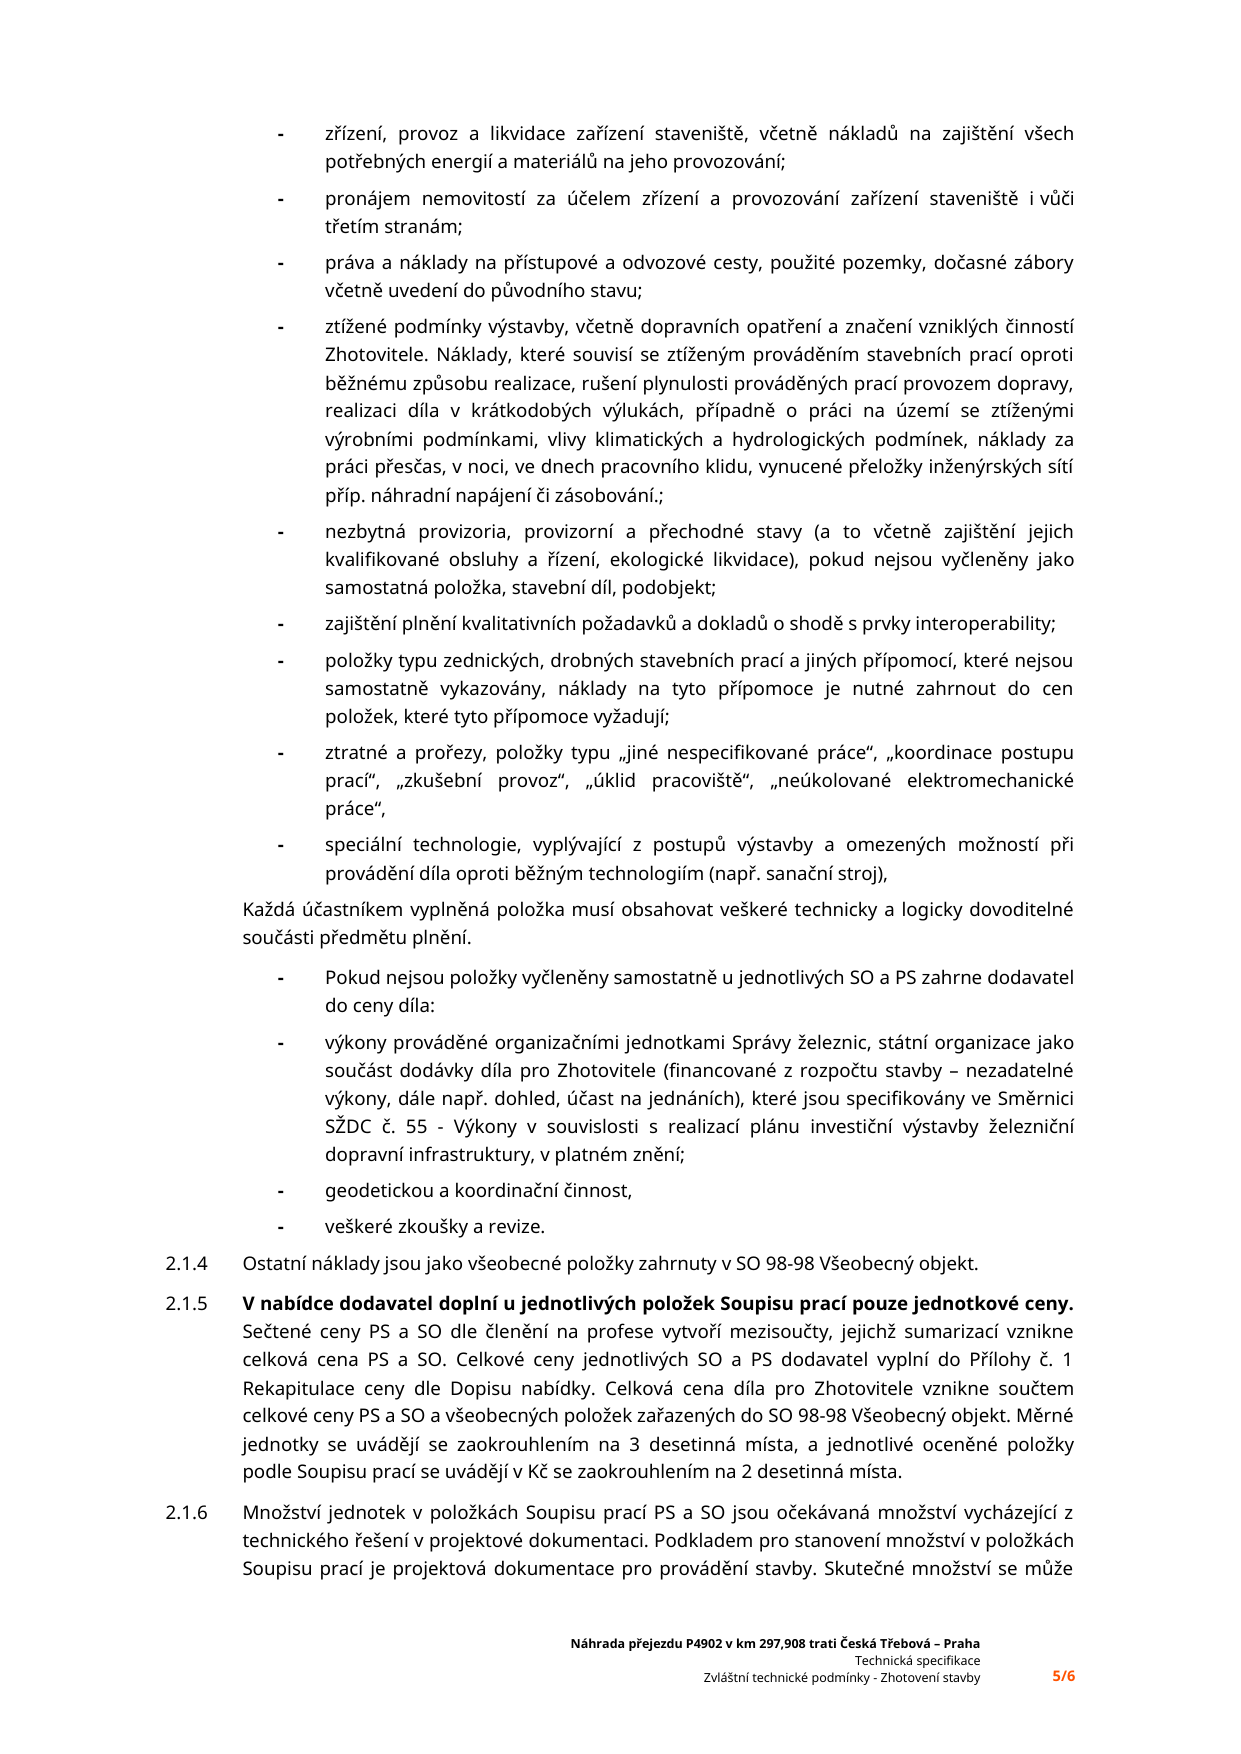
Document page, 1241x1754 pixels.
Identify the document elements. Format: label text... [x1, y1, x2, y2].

text zajištění plnění kvalitativních požadavků a dokladů o shodě s prvky interoperability; [278, 611, 1075, 636]
text Pokud nejsou položky vyčleněny samostatně u jednotlivých SO a PS zahrne dodavatel do ceny díla: [278, 965, 1075, 1018]
text speciální technologie, vyplývající z postupů výstavby a omezených možností při provádění díla oproti běžným technologiím (např. sanační stroj), [278, 832, 1075, 885]
text veškeré zkoušky a revize. [278, 1214, 1075, 1239]
text ztížené podmínky výstavby, včetně dopravních opatření a značení vzniklých činností Zhotovitele. Náklady, které souvisí se ztíženým prováděním stavebních prací oproti běžnému způsobu realizace, rušení plynulosti prováděných prací provozem dopravy, realizaci díla v krátkodobých výlukách, případně o práci na území se ztíženými výrobními podmínkami, vlivy klimatických a hydrologických podmínek, náklady za práci přesčas, v noci, ve dnech pracovního klidu, vynucené přeložky inženýrských sítí příp. náhradní napájení či zásobování.; [278, 314, 1075, 507]
text V nabídce dodavatel doplní u jednotlivých položek Soupisu prací pouze jednotkové ceny. Sečtené ceny PS a SO dle členění na profese vytvoří mezisoučty, jejichž sumarizací vznikne celková cena PS a SO. Celkové ceny jednotlivých SO a PS dodavatel vyplní do Přílohy č. 1 Rekapitulace ceny dle Dopisu nabídky. Celková cena díla pro Zhotovitele vznikne součtem celkové ceny PS a SO a všeobecných položek zařazených do SO 98-98 Všeobecný objekt. Měrné jednotky se uvádějí se zaokrouhlením na 3 desetinná místa, a jednotlivé oceněné položky podle Soupisu prací se uvádějí v Kč se zaokrouhlením na 2 desetinná místa. [165, 1291, 1075, 1484]
text položky typu zednických, drobných stavebních prací a jiných přípomocí, které nejsou samostatně vykazovány, náklady na tyto přípomoce je nutné zahrnout do cen položek, které tyto přípomoce vyžadují; [278, 647, 1075, 728]
text výkony prováděné organizačními jednotkami Správy železnic, státní organizace jako součást dodávky díla pro Zhotovitele (financované z rozpočtu stavby – nezadatelné výkony, dále např. dohled, účast na jednáních), které jsou specifikovány ve Směrnici SŽDC č. 55 - Výkony v souvislosti s realizací plánu investiční výstavby železniční dopravní infrastruktury, v platném znění; [278, 1029, 1075, 1167]
text Ostatní náklady jsou jako všeobecné položky zahrnuty v SO 98-98 Všeobecný objekt. [165, 1250, 1075, 1276]
text ztratné a prořezy, položky typu „jiné nespecifikované práce“, „koordinace postupu prací“, „zkušební provoz“, „úklid pracoviště“, „neúkolované elektromechanické práce“, [278, 739, 1075, 821]
text práva a náklady na přístupové a odvozové cesty, použité pozemky, dočasné zábory včetně uvedení do původního stavu; [278, 249, 1075, 303]
text nezbytná provizoria, provizorní a přechodné stavy (a to včetně zajištění jejich kvalifikované obsluhy a řízení, ekologické likvidace), pokud nejsou vyčleněny jako samostatná položka, stavební díl, podobjekt; [278, 518, 1075, 600]
text pronájem nemovitostí za účelem zřízení a provozování zařízení staveniště i vůči třetím stranám; [278, 185, 1075, 238]
text Každá účastníkem vyplněná položka musí obsahovat veškeré technicky a logicky dovoditelné součásti předmětu plnění. [242, 896, 1075, 950]
text zřízení, provoz a likvidace zařízení staveniště, včetně nákladů na zajištění všech potřebných energií a materiálů na jeho provozování; [278, 121, 1075, 174]
text geodetickou a koordinační činnost, [278, 1177, 1075, 1203]
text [165, 1499, 1075, 1581]
